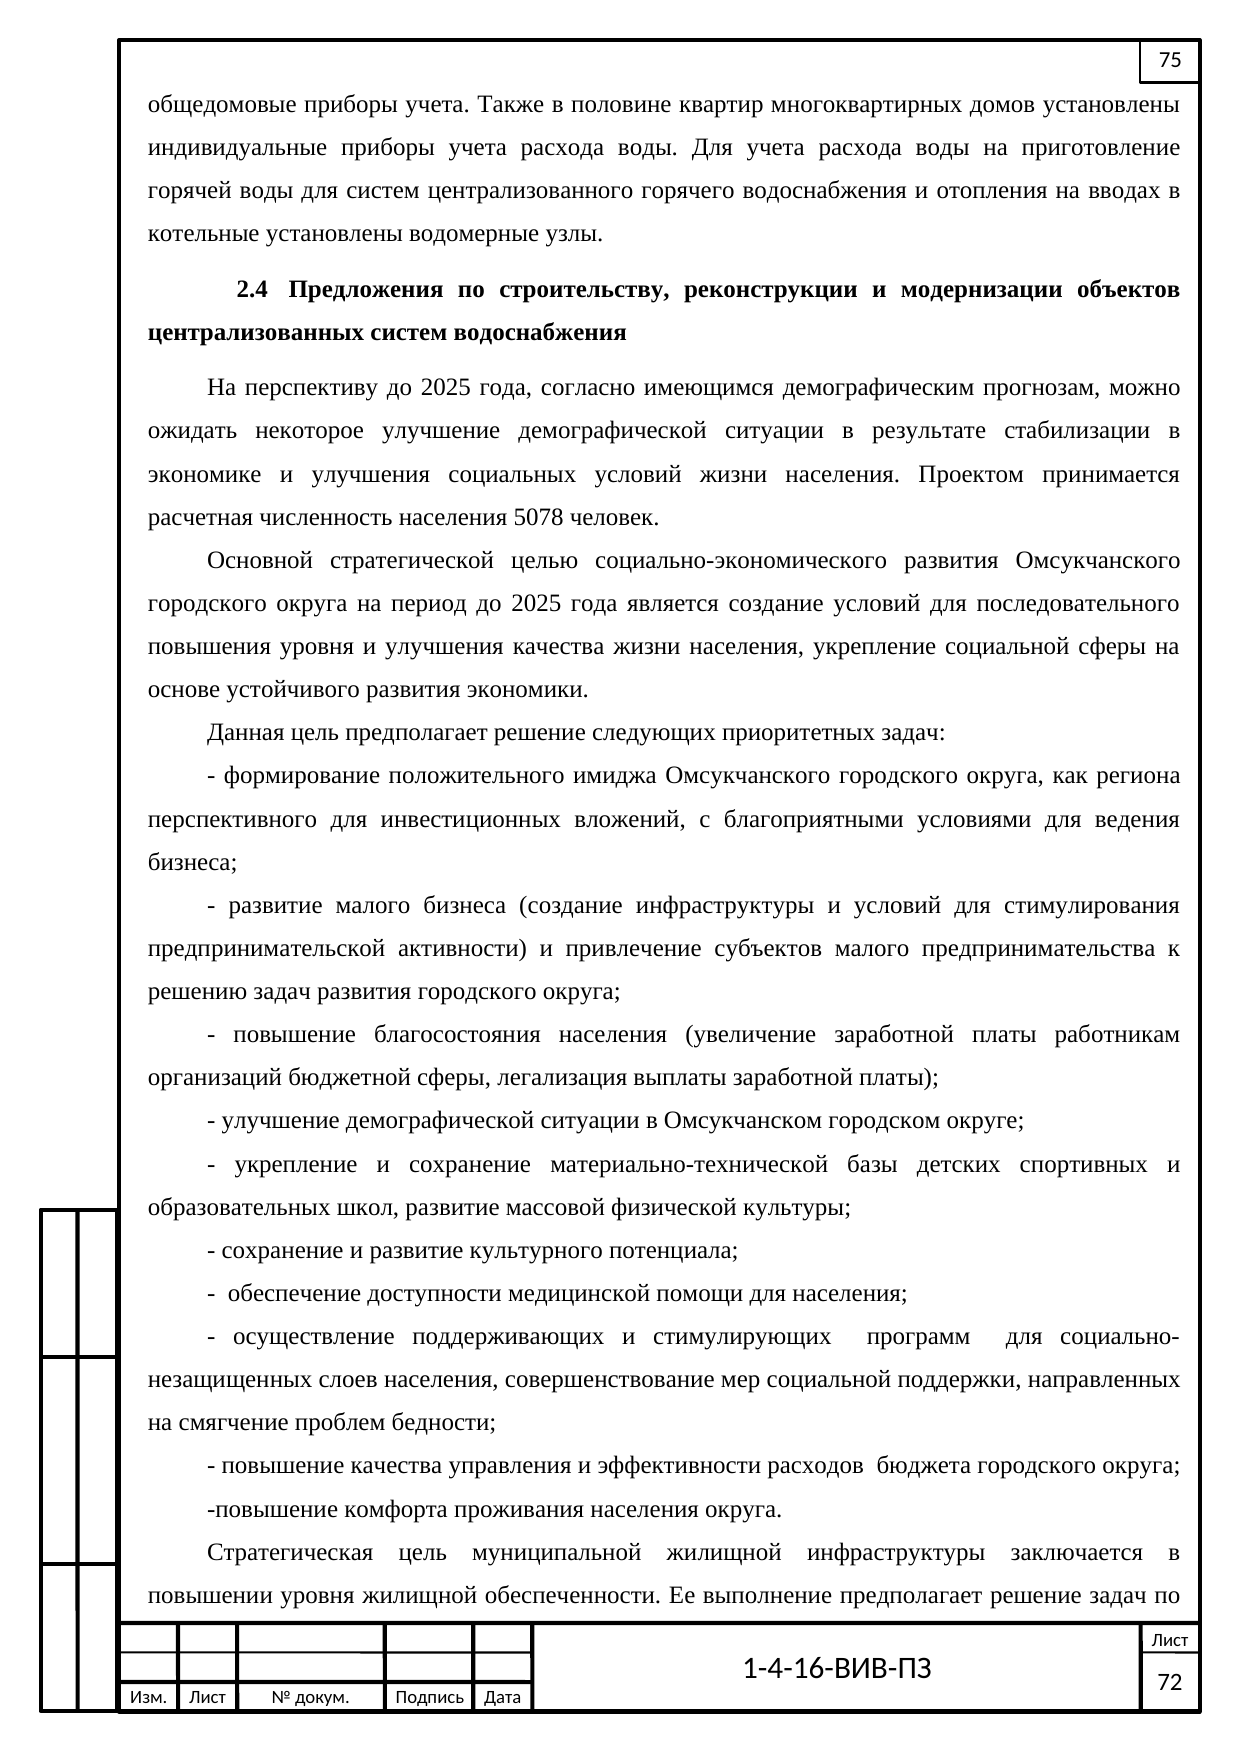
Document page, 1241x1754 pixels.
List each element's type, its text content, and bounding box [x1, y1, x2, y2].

text - укрепление и сохранение материально-технической базы детских спортивных и образовательных школ, развитие массовой физической культуры; [148, 1149, 1181, 1221]
text Данная цель предполагает решение следующих приоритетных задач: [148, 717, 1181, 746]
text - развитие малого бизнеса (создание инфраструктуры и условий для стимулирования предпринимательской активности) и привлечение субъектов малого предпринимательства к решению задач развития городского округа; [148, 890, 1181, 1005]
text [148, 89, 1181, 247]
subtitle Предложения по строительству, реконструкции и модернизации объектов централизованных систем водоснабжения [148, 274, 1181, 346]
text - сохранение и развитие культурного потенциала; [148, 1235, 1181, 1264]
text - повышение благосостояния населения (увеличение заработной платы работникам организаций бюджетной сферы, легализация выплаты заработной платы); [148, 1019, 1181, 1091]
text -повышение комфорта проживания населения округа. [148, 1494, 1181, 1522]
text - формирование положительного имиджа Омсукчанского городского округа, как региона перспективного для инвестиционных вложений, с благоприятными условиями для ведения бизнеса; [148, 761, 1181, 876]
text - обеспечение доступности медицинской помощи для населения; [148, 1278, 1181, 1307]
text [148, 1537, 1181, 1609]
text Основной стратегической целью социально-экономического развития Омсукчанского городского округа на период до 2025 года является создание условий для последовательного повышения уровня и улучшения качества жизни населения, укрепление социальной сферы на основе устойчивого развития экономики. [148, 545, 1181, 703]
text - повышение качества управления и эффективности расходов бюджета городского округа; [148, 1451, 1181, 1479]
text - осуществление поддерживающих и стимулирующих программ для социально-незащищенных слоев населения, совершенствование мер социальной поддержки, направленных на смягчение проблем бедности; [148, 1321, 1181, 1436]
text На перспективу до 2025 года, согласно имеющимся демографическим прогнозам, можно ожидать некоторое улучшение демографической ситуации в результате стабилизации в экономике и улучшения социальных условий жизни населения. Проектом принимается расчетная численность населения 5078 человек. [148, 372, 1181, 531]
text - улучшение демографической ситуации в Омсукчанском городском округе; [148, 1106, 1181, 1134]
